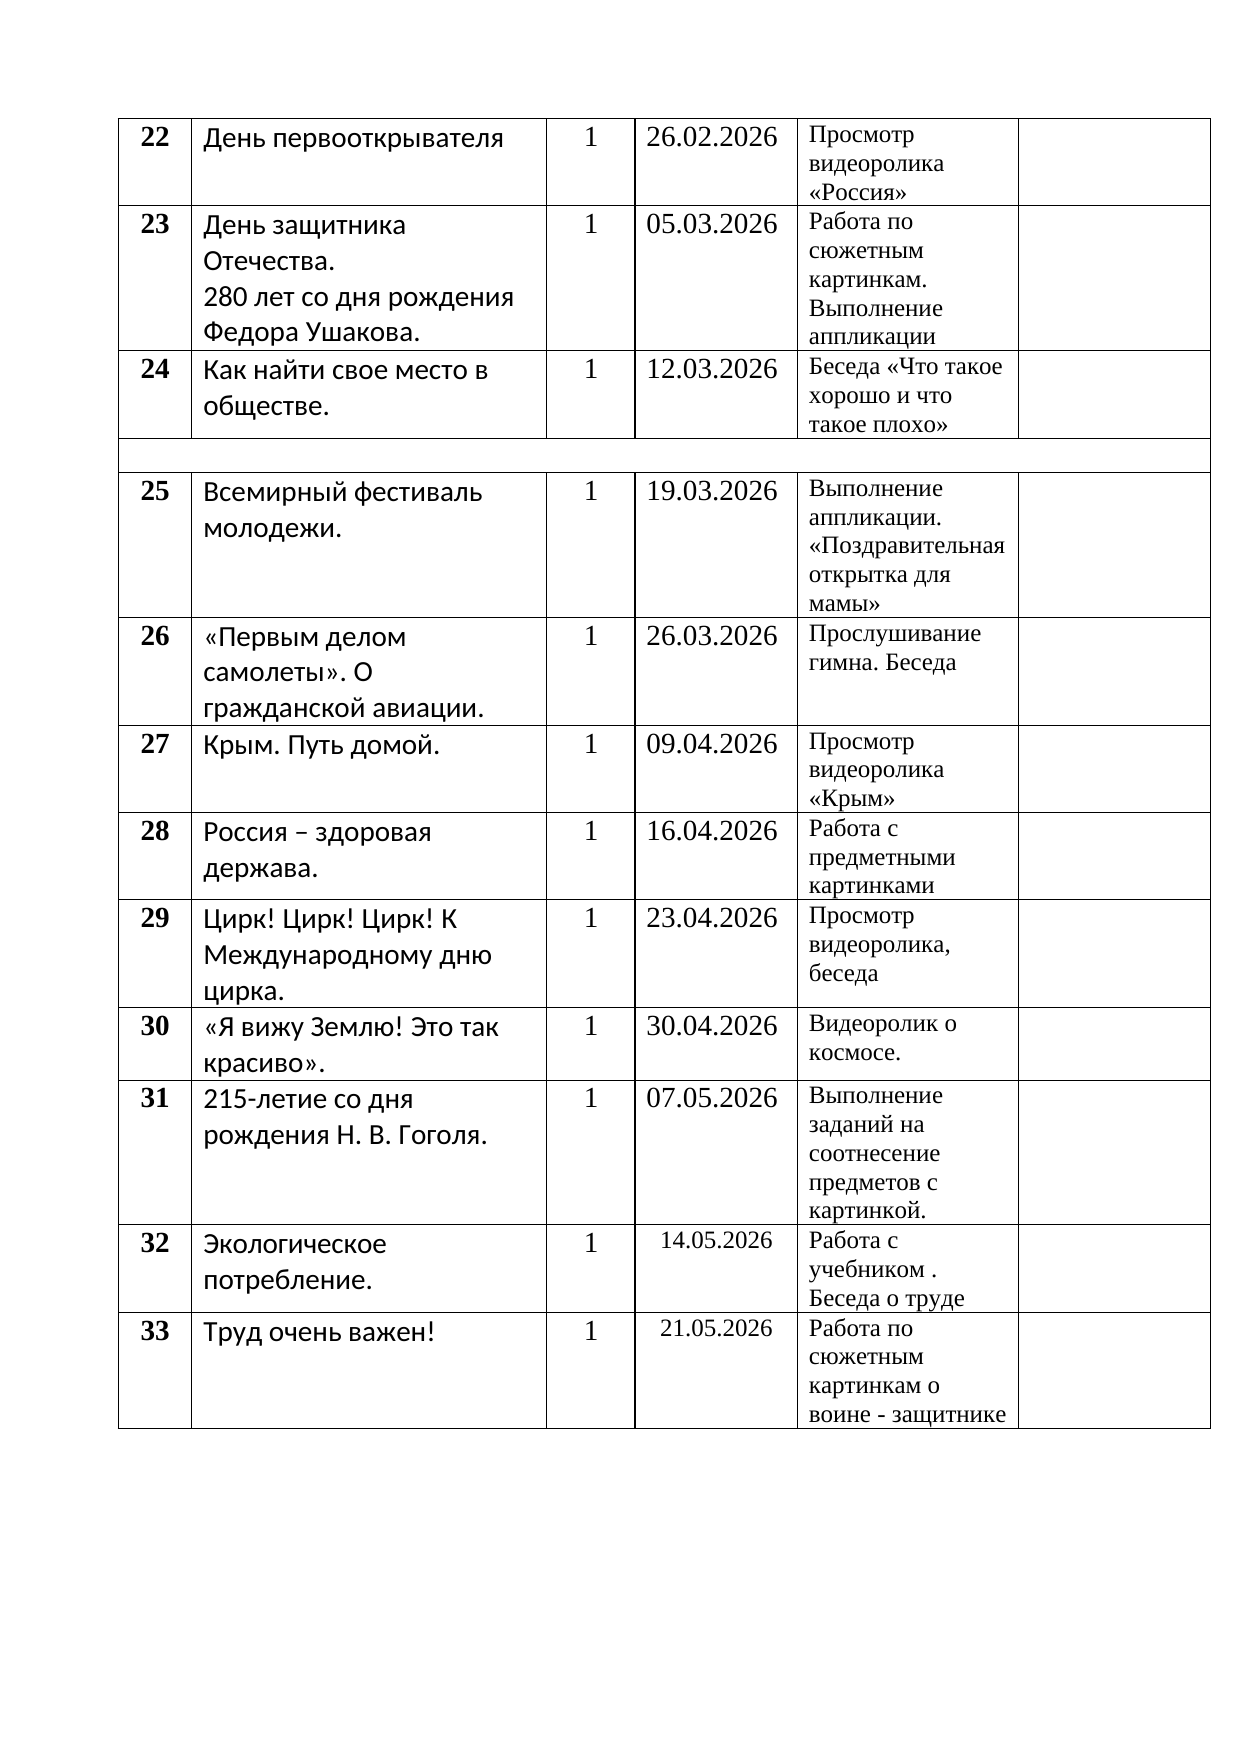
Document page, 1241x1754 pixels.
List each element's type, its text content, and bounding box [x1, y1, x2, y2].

table_cell Крым. Путь домой. [192, 726, 546, 812]
table_cell [1019, 813, 1210, 899]
table_cell «Первым делом самолеты». О гражданской авиации. [192, 618, 546, 725]
table_cell 14.05.2026 [636, 1225, 797, 1312]
table_cell Всемирный фестиваль молодежи. [192, 473, 546, 617]
table_cell 30 [119, 1008, 191, 1079]
table_cell Просмотр видеоролика «Крым» [798, 726, 1018, 812]
table_cell Работа по сюжетным картинкам о воине - защитнике [798, 1313, 1018, 1428]
table_cell Цирк! Цирк! Цирк! К Международному дню цирка. [192, 900, 546, 1007]
table_cell [1019, 900, 1210, 1007]
table_cell [1019, 726, 1210, 812]
table_cell 12.03.2026 [636, 351, 797, 437]
table_cell 1 [547, 206, 634, 350]
table_cell 25 [119, 473, 191, 617]
table_cell Как найти свое место в обществе. [192, 351, 546, 437]
table_cell Работа с предметными картинками [798, 813, 1018, 899]
table_cell День защитника Отечества. 280 лет со дня рождения Федора Ушакова. [192, 206, 546, 350]
table_cell 32 [119, 1225, 191, 1312]
table_cell 19.03.2026 [636, 473, 797, 617]
table_cell 24 [119, 351, 191, 437]
table_cell 29 [119, 900, 191, 1007]
table_cell [1019, 351, 1210, 437]
table_cell 26.02.2026 [636, 119, 797, 205]
table_cell 30.04.2026 [636, 1008, 797, 1079]
table_cell [1019, 206, 1210, 350]
table_cell 22 [119, 119, 191, 205]
table_cell 1 [547, 473, 634, 617]
table_cell 1 [547, 813, 634, 899]
table_cell 23 [119, 206, 191, 350]
table_cell 215-летие со дня рождения Н. В. Гоголя. [192, 1081, 546, 1224]
table_cell Видеоролик о космосе. [798, 1008, 1018, 1079]
table_cell Выполнение аппликации. «Поздравительная открытка для мамы» [798, 473, 1018, 617]
table_cell День первооткрывателя [192, 119, 546, 205]
table_cell [1019, 473, 1210, 617]
table_cell Работа по сюжетным картинкам. Выполнение аппликации [798, 206, 1018, 350]
table_cell 1 [547, 726, 634, 812]
table_cell Беседа «Что такое хорошо и что такое плохо» [798, 351, 1018, 437]
table_cell 1 [547, 119, 634, 205]
table_cell Работа с учебником . Беседа о труде [798, 1225, 1018, 1312]
table_cell [1019, 1225, 1210, 1312]
table_cell Просмотр видеоролика, беседа [798, 900, 1018, 1007]
table_cell Россия – здоровая держава. [192, 813, 546, 899]
table_cell Прослушивание гимна. Беседа [798, 618, 1018, 725]
table_cell 1 [547, 1225, 634, 1312]
table_cell «Я вижу Землю! Это так красиво». [192, 1008, 546, 1079]
table_cell 1 [547, 900, 634, 1007]
table_cell 33 [119, 1313, 191, 1428]
table_cell [1019, 1313, 1210, 1428]
table_cell [1019, 1008, 1210, 1079]
table_cell 16.04.2026 [636, 813, 797, 899]
table_cell 1 [547, 1008, 634, 1079]
table_cell 28 [119, 813, 191, 899]
table_cell Просмотр видеоролика «Россия» [798, 119, 1018, 205]
table_cell 26 [119, 618, 191, 725]
table_cell [119, 439, 1210, 472]
table_cell 1 [547, 351, 634, 437]
table_cell 31 [119, 1081, 191, 1224]
table_cell 09.04.2026 [636, 726, 797, 812]
table_cell 21.05.2026 [636, 1313, 797, 1428]
table_cell 27 [119, 726, 191, 812]
table_cell 1 [547, 1081, 634, 1224]
table_cell Труд очень важен! [192, 1313, 546, 1428]
table_cell 23.04.2026 [636, 900, 797, 1007]
table_cell 26.03.2026 [636, 618, 797, 725]
table_cell 1 [547, 618, 634, 725]
table_cell 05.03.2026 [636, 206, 797, 350]
table_cell [1019, 119, 1210, 205]
table_cell [1019, 618, 1210, 725]
table_cell 1 [547, 1313, 634, 1428]
table_cell 07.05.2026 [636, 1081, 797, 1224]
table_cell Выполнение заданий на соотнесение предметов с картинкой. [798, 1081, 1018, 1224]
table_cell Экологическое потребление. [192, 1225, 546, 1312]
table_cell [1019, 1081, 1210, 1224]
